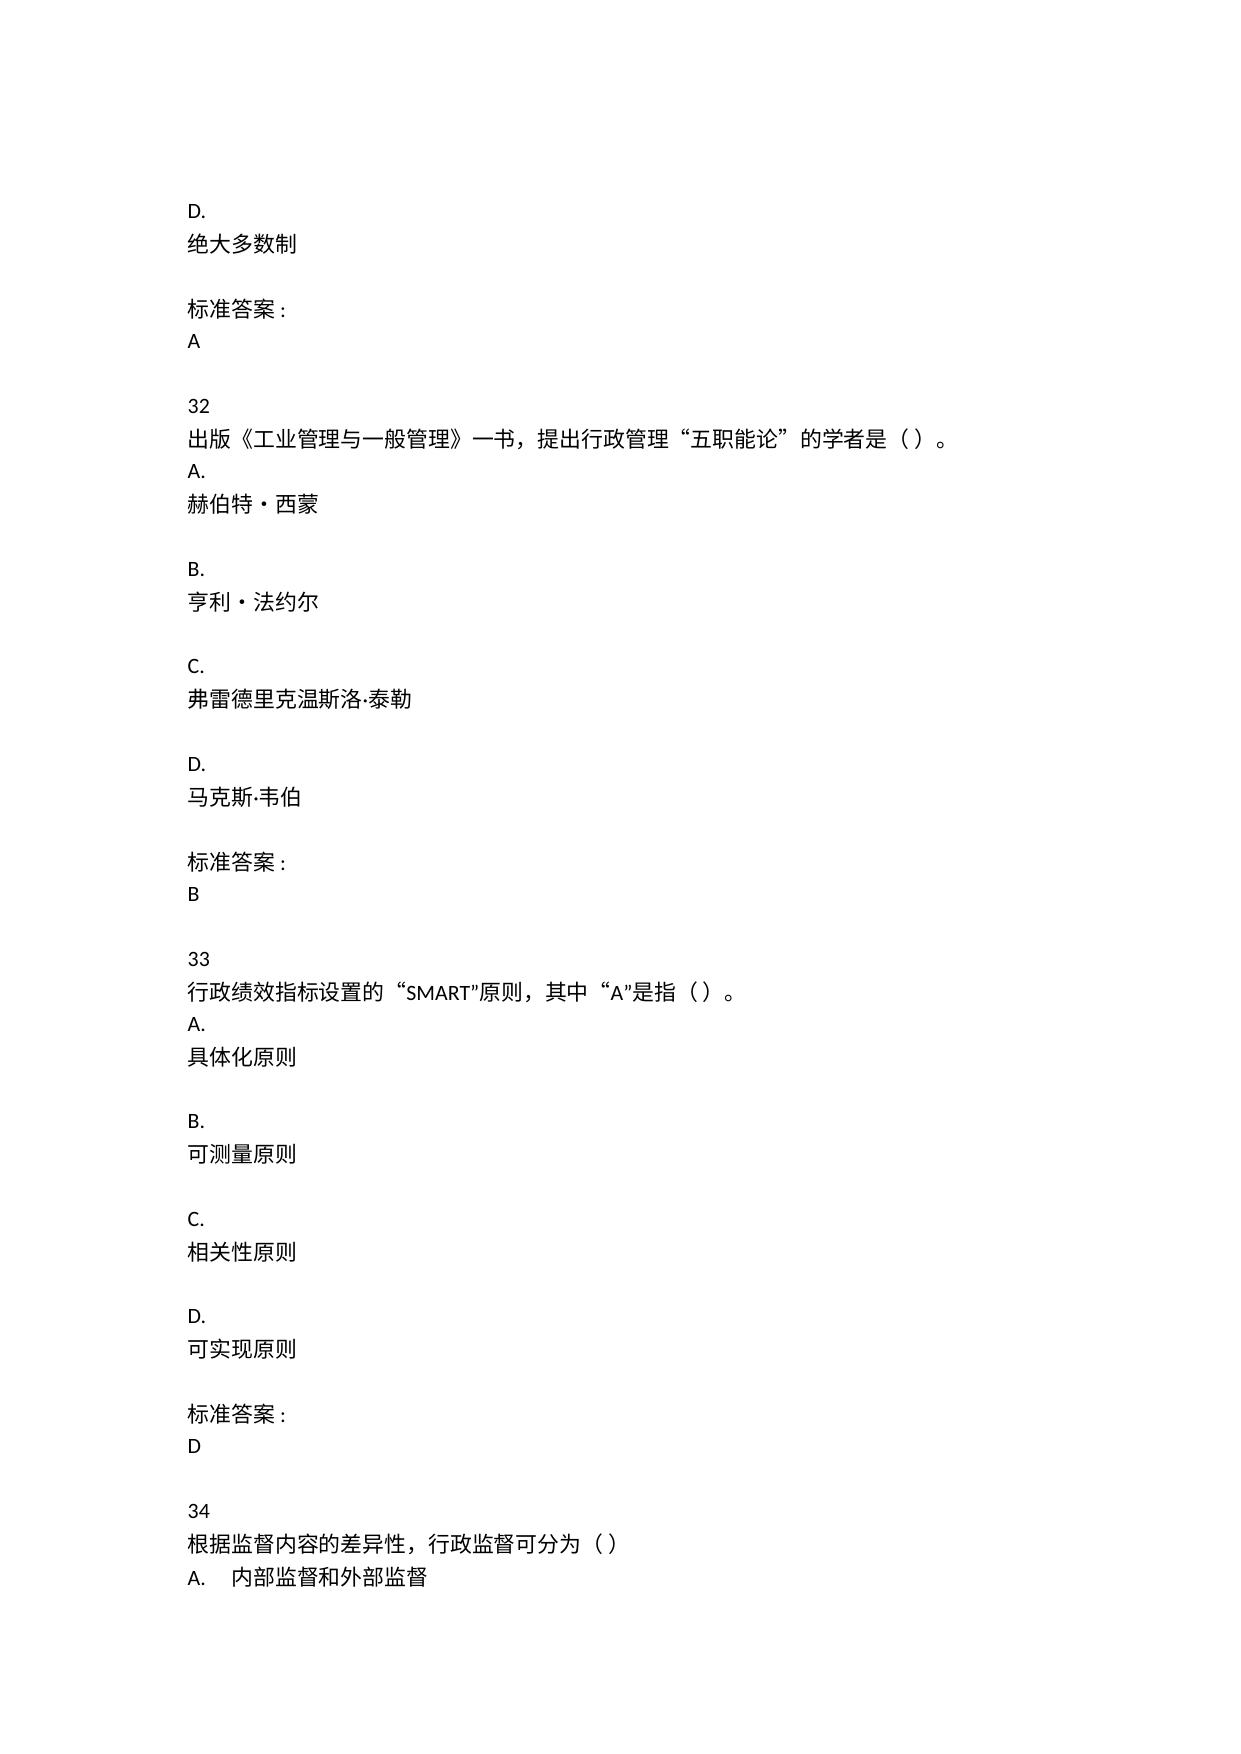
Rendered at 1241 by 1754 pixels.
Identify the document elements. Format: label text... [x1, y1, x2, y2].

text 出版《工业管理与一般管理》一书，提出行政管理“五职能论”的学者是（ ）。 [187, 422, 1053, 454]
text A. [187, 1007, 1053, 1039]
text D. [187, 194, 1053, 227]
text 相关性原则 [187, 1234, 1053, 1267]
text A. [187, 454, 1053, 487]
text B [187, 877, 1053, 909]
text 标准答案 : [187, 844, 1053, 877]
text B. [187, 552, 1053, 584]
text 绝大多数制 [187, 227, 1053, 259]
text D. [187, 747, 1053, 779]
text A. 内部监督和外部监督 [187, 1559, 1053, 1592]
text 可实现原则 [187, 1332, 1053, 1364]
text 标准答案 : [187, 1397, 1053, 1429]
text 标准答案 : [187, 292, 1053, 324]
text 马克斯·韦伯 [187, 779, 1053, 812]
text 32 [187, 389, 1053, 422]
text 33 [187, 942, 1053, 974]
text 34 [187, 1494, 1053, 1527]
text 亨利•法约尔 [187, 584, 1053, 617]
text D [187, 1429, 1053, 1462]
text C. [187, 649, 1053, 682]
text 弗雷德里克温斯洛·泰勒 [187, 682, 1053, 714]
text 具体化原则 [187, 1039, 1053, 1072]
text C. [187, 1202, 1053, 1234]
text 根据监督内容的差异性，行政监督可分为（ ） [187, 1527, 1053, 1559]
text 赫伯特•西蒙 [187, 487, 1053, 519]
text D. [187, 1299, 1053, 1332]
text 可测量原则 [187, 1137, 1053, 1169]
text B. [187, 1104, 1053, 1137]
text A [187, 324, 1053, 357]
text 行政绩效指标设置的“SMART”原则，其中“A”是指（ ）。 [187, 974, 1053, 1007]
